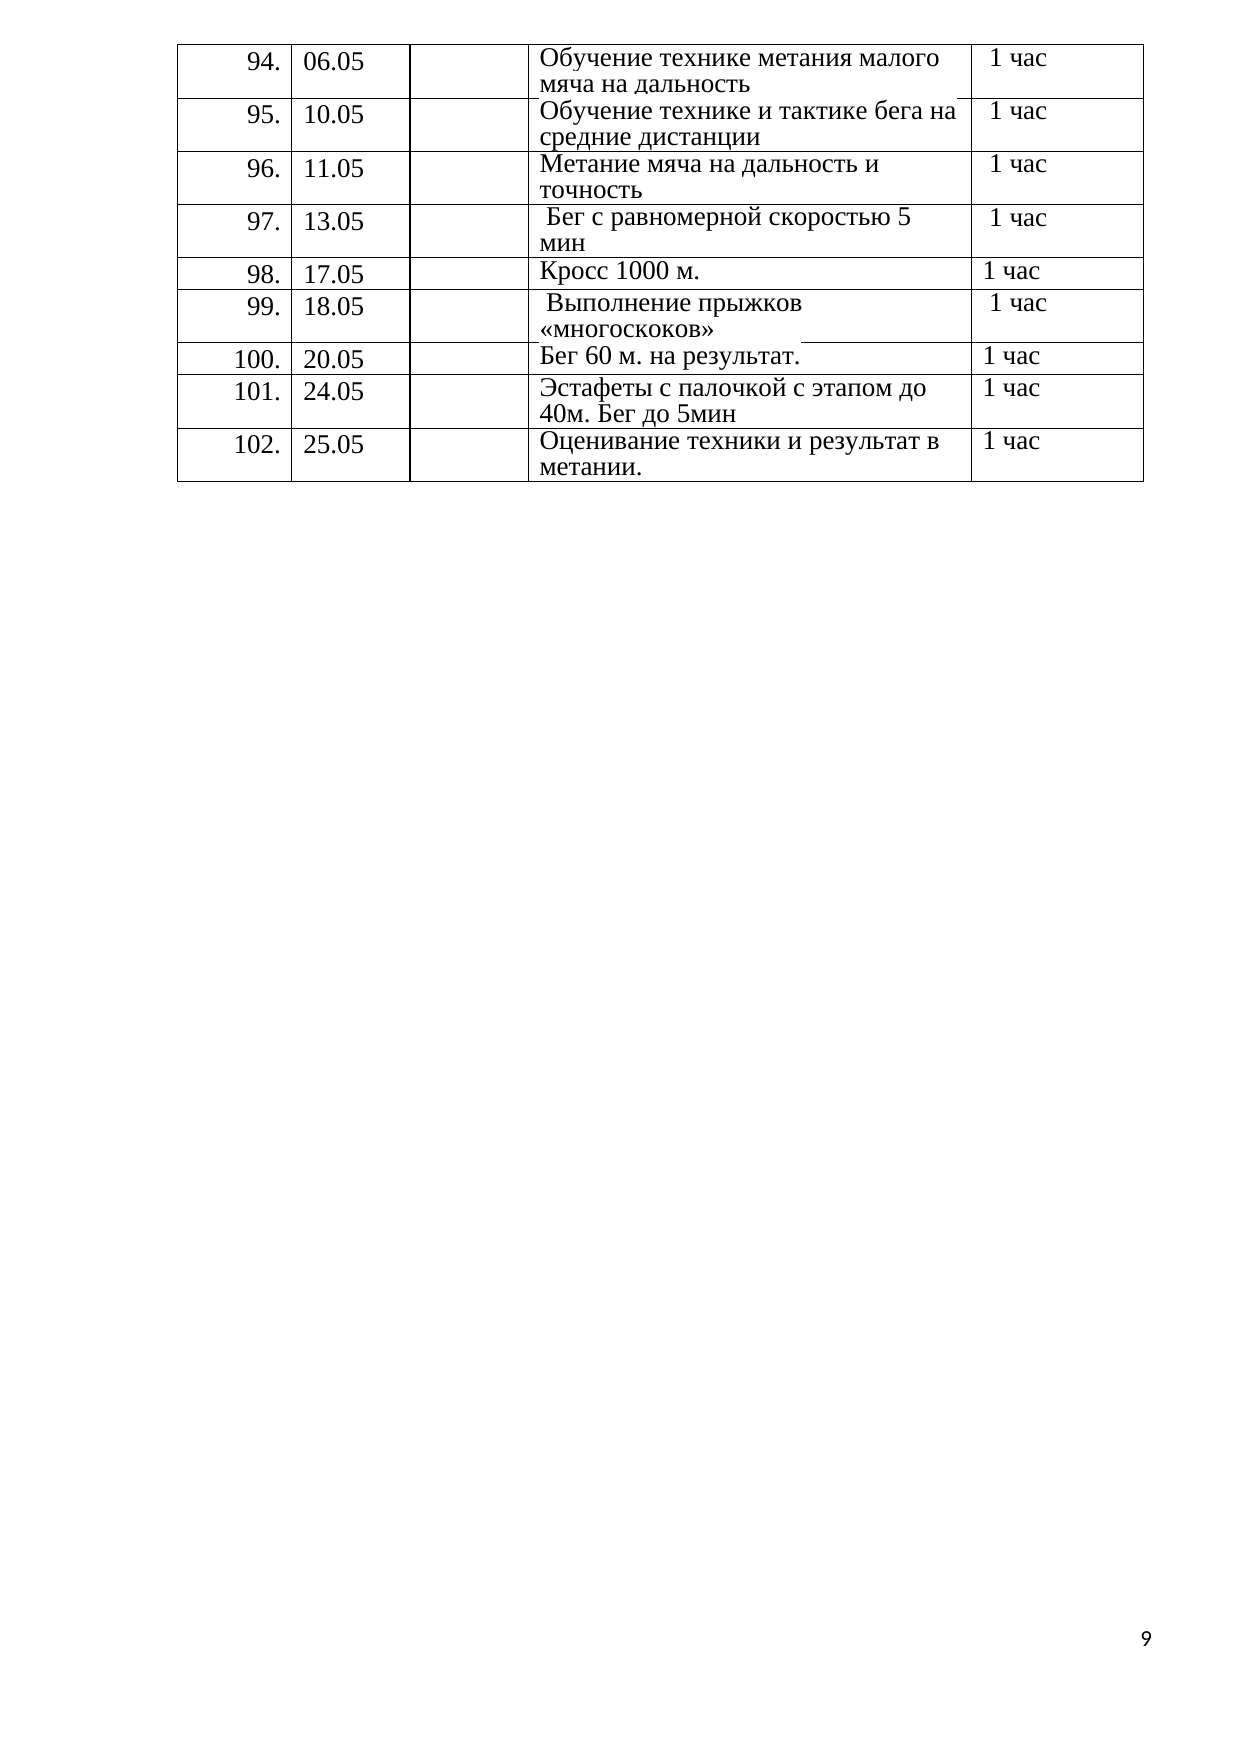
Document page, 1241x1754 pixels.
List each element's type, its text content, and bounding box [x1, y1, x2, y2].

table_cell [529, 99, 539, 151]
table_cell 99. [178, 290, 291, 342]
table_cell 95. [178, 99, 291, 151]
table_cell Метание мяча на дальность и точность [643, 152, 971, 204]
table_cell 94. [178, 45, 291, 97]
table_cell [411, 343, 528, 374]
table_cell 1 час [972, 152, 1143, 204]
table_cell 1 час [972, 290, 1143, 342]
table_cell 17.05 [292, 258, 409, 289]
table_cell 13.05 [292, 205, 409, 257]
table_cell 06.05 [292, 45, 409, 97]
table_cell [411, 258, 528, 289]
table_cell Эстафеты с палочкой с этапом до 40м. Бег до 5мин [529, 375, 971, 427]
table_cell 10.05 [292, 99, 409, 151]
table_cell [411, 290, 528, 342]
table_cell 24.05 [292, 375, 409, 427]
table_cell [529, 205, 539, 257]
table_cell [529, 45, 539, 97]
table_cell 102. [178, 429, 291, 481]
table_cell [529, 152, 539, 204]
table_cell 101. [178, 375, 291, 427]
table_cell Кросс 1000 м. [529, 258, 971, 289]
table_cell [411, 45, 528, 97]
table_cell Бег 60 м. на результат. [529, 343, 971, 374]
table_cell 20.05 [292, 343, 409, 374]
table_cell Оценивание техники и результат в метании. [529, 429, 971, 481]
table_cell 1 час [972, 45, 1143, 97]
table_cell 25.05 [292, 429, 409, 481]
table_cell 96. [178, 152, 291, 204]
table_cell 98. [178, 258, 291, 289]
table_cell 1 час [972, 375, 1143, 427]
table_cell 1 час [972, 99, 1143, 151]
table_cell 18.05 [292, 290, 409, 342]
table_cell [411, 429, 528, 481]
table_cell 1 час [972, 343, 1143, 374]
table_cell [411, 99, 528, 151]
table_cell [411, 205, 528, 257]
table_cell 1 час [972, 205, 1143, 257]
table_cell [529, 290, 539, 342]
table_cell 100. [178, 343, 291, 374]
table_cell 11.05 [292, 152, 409, 204]
table_cell [411, 375, 528, 427]
table_cell Бег с равномерной скоростью 5 мин [586, 205, 971, 257]
table_cell Обучение технике и тактике бега на средние дистанции [761, 99, 971, 151]
table_cell 1 час [972, 258, 1143, 289]
table_cell Выполнение прыжков «многоскоков» [714, 290, 971, 342]
table_cell 1 час [972, 429, 1143, 481]
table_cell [751, 45, 971, 97]
table_cell [411, 152, 528, 204]
table_cell 97. [178, 205, 291, 257]
